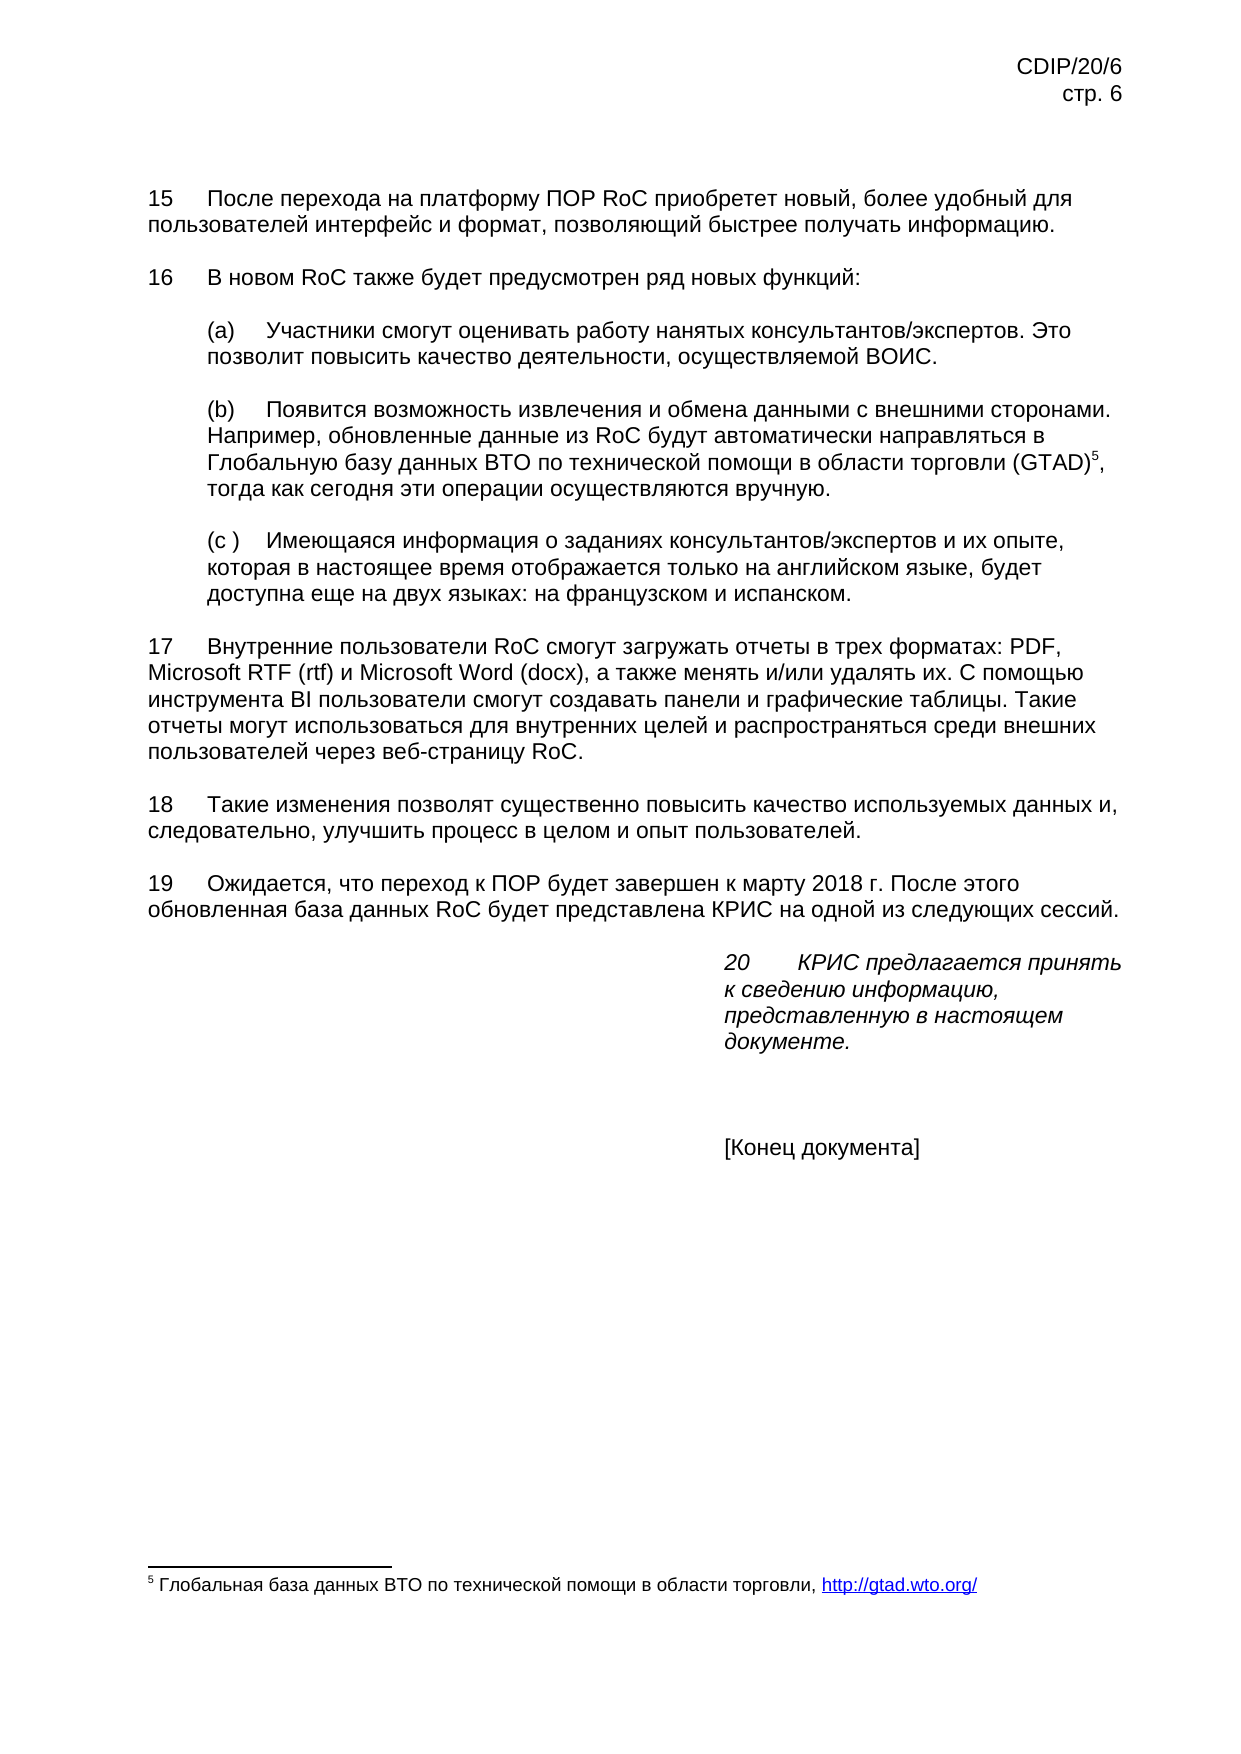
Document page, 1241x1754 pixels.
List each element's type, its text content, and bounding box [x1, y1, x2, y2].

text Такие изменения позволят существенно повысить качество используемых данных и, следовательно, улучшить процесс в целом и опыт пользователей. [148, 791, 1122, 844]
text (c ) Имеющаяся информация о заданиях консультантов/экспертов и их опыте, которая в настоящее время отображается только на английском языке, будет доступна еще на двух языках: на французском и испанском. [207, 527, 1122, 607]
text КРИС предлагается принять к сведению информацию, представленную в настоящем документе. [724, 949, 1122, 1054]
text (a) Участники смогут оценивать работу нанятых консультантов/экспертов. Это позволит повысить качество деятельности, осуществляемой ВОИС. [207, 317, 1122, 369]
text Ожидается, что переход к ПОР будет завершен к марту 2018 г. После этого обновленная база данных RoC будет представлена КРИС на одной из следующих сессий. [148, 870, 1122, 923]
text [Конец документа] [724, 1134, 1122, 1160]
text В новом RoC также будет предусмотрен ряд новых функций: [148, 264, 1122, 290]
text Внутренние пользователи RoC смогут загружать отчеты в трех форматах: PDF, Microsoft RTF (rtf) и Microsoft Word (docx), а также менять и/или удалять их. С помощью инструмента BI пользователи смогут создавать панели и графические таблицы. Такие отчеты могут использоваться для внутренних целей и распространяться среди внешних пользователей через веб-страницу RoC. [148, 633, 1122, 765]
text После перехода на платформу ПОР RoC приобретет новый, более удобный для пользователей интерфейс и формат, позволяющий быстрее получать информацию. [148, 185, 1122, 238]
text (b) Появится возможность извлечения и обмена данными с внешними сторонами. Например, обновленные данные из RoC будут автоматически направляться в Глобальную базу данных ВТО по технической помощи в области торговли (GTAD), тогда как сегодня эти операции осуществляются вручную. [207, 396, 1122, 501]
